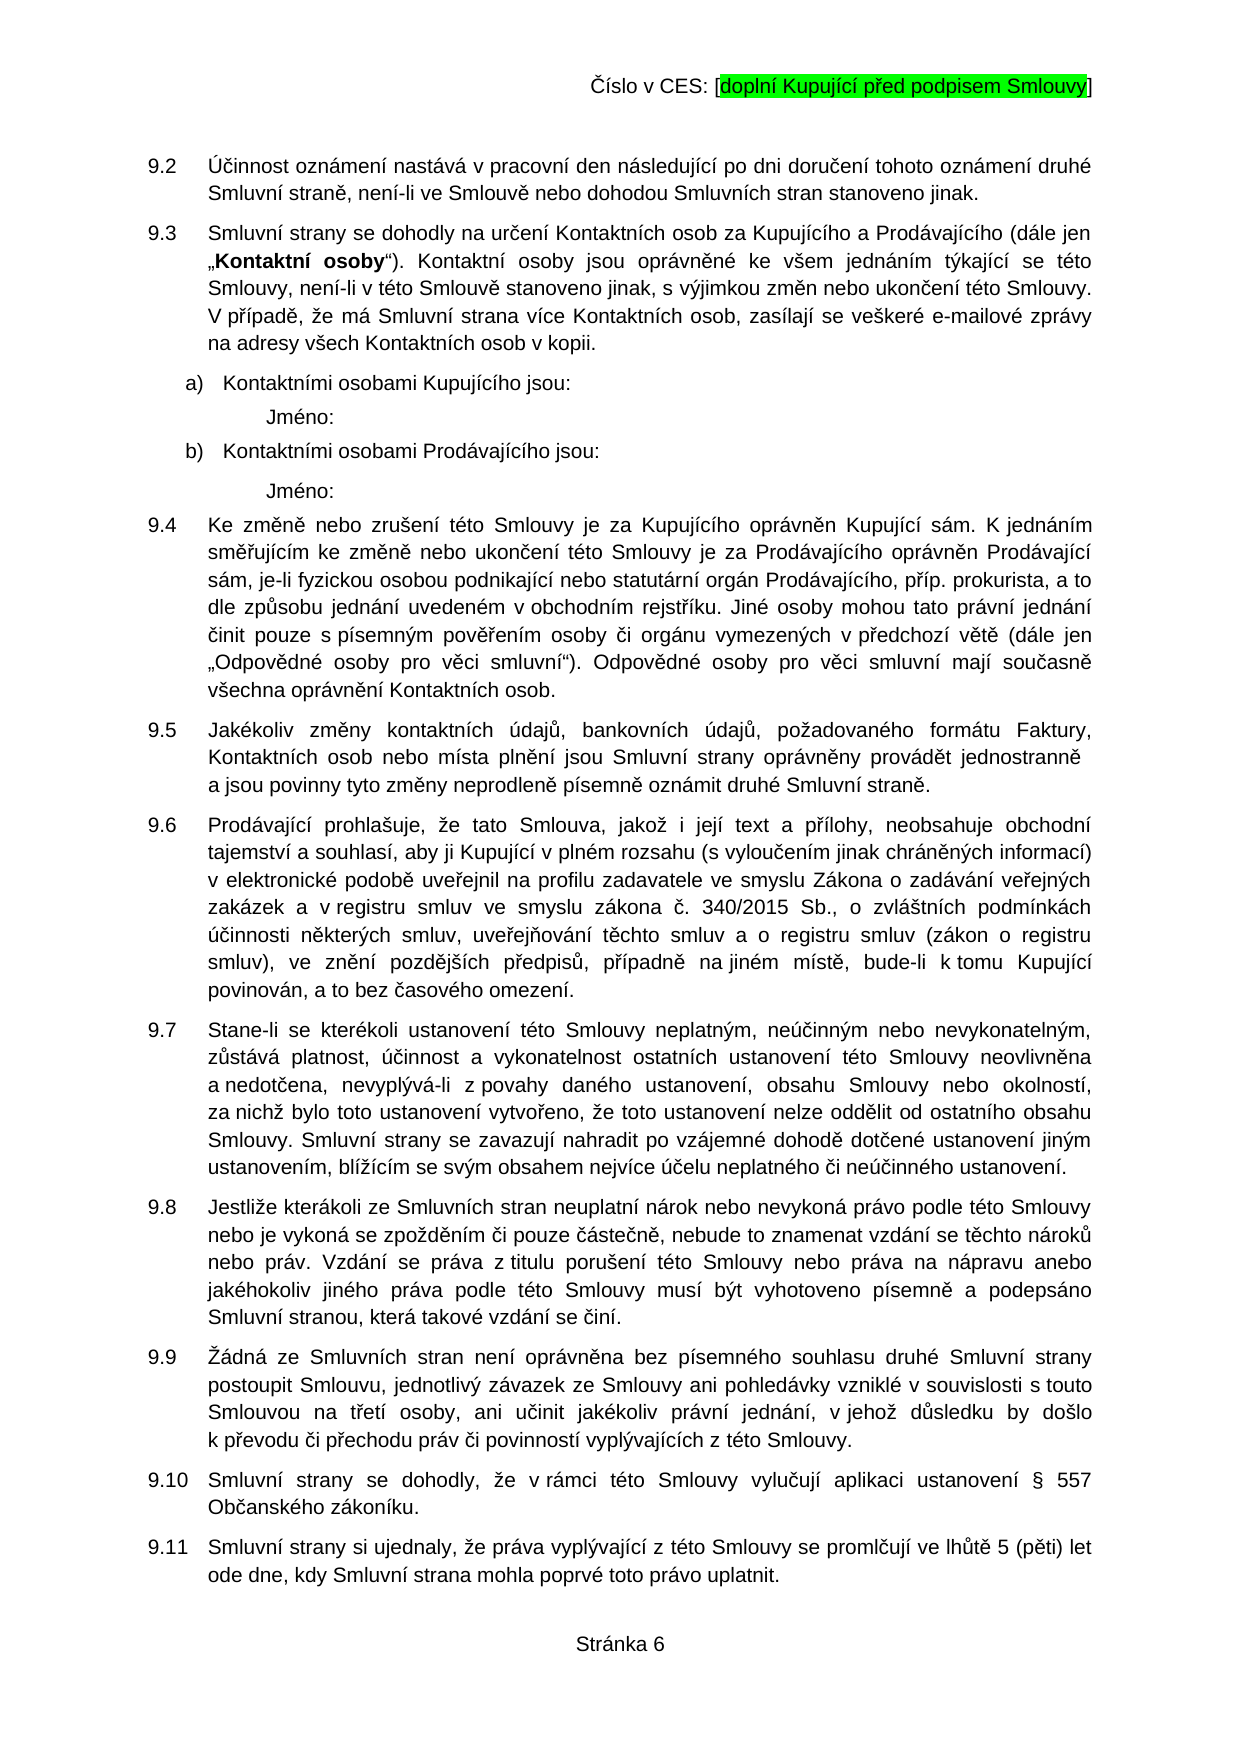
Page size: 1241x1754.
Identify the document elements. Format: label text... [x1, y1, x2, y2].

subtitle Jakékoliv změny kontaktních údajů, bankovních údajů, požadovaného formátu Faktury, Kontaktních osob nebo místa plnění jsou Smluvní strany oprávněny provádět jednostranně a jsou povinny tyto změny neprodleně písemně oznámit druhé Smluvní straně. [148, 717, 1093, 796]
subtitle Žádná ze Smluvních stran není oprávněna bez písemného souhlasu druhé Smluvní strany postoupit Smlouvu, jednotlivý závazek ze Smlouvy ani pohledávky vzniklé v souvislosti s touto Smlouvou na třetí osoby, ani učinit jakékoliv právní jednání, v jehož důsledku by došlo k převodu či přechodu práv či povinností vyplývajících z této Smlouvy. [148, 1345, 1093, 1451]
subtitle Prodávající prohlašuje, že tato Smlouva, jakož i její text a přílohy, neobsahuje obchodní tajemství a souhlasí, aby ji Kupující v plném rozsahu (s vyloučením jinak chráněných informací) v elektronické podobě uveřejnil na profilu zadavatele ve smyslu Zákona o zadávání veřejných zakázek a v registru smluv ve smyslu zákona č. 340/2015 Sb., o zvláštních podmínkách účinnosti některých smluv, uveřejňování těchto smluv a o registru smluv (zákon o registru smluv), ve znění pozdějších předpisů, případně na jiném místě, bude-li k tomu Kupující povinován, a to bez časového omezení. [148, 812, 1093, 1001]
list Jméno: [266, 405, 1093, 429]
list Jméno: [266, 479, 1093, 503]
subtitle Kontaktními osobami Kupujícího jsou: [185, 371, 1093, 395]
subtitle Smluvní strany si ujednaly, že práva vyplývající z této Smlouvy se promlčují ve lhůtě 5 (pěti) let ode dne, kdy Smluvní strana mohla poprvé toto právo uplatnit. [148, 1535, 1093, 1586]
subtitle Ke změně nebo zrušení této Smlouvy je za Kupujícího oprávněn Kupující sám. K jednáním směřujícím ke změně nebo ukončení této Smlouvy je za Prodávajícího oprávněn Prodávající sám, je-li fyzickou osobou podnikající nebo statutární orgán Prodávajícího, příp. prokurista, a to dle způsobu jednání uvedeném v obchodním rejstříku. Jiné osoby mohou tato právní jednání činit pouze s písemným pověřením osoby či orgánu vymezených v předchozí větě (dále jen „Odpovědné osoby pro věci smluvní“). Odpovědné osoby pro věci smluvní mají současně všechna oprávnění Kontaktních osob. [148, 512, 1093, 701]
subtitle Jestliže kterákoli ze Smluvních stran neuplatní nárok nebo nevykoná právo podle této Smlouvy nebo je vykoná se zpožděním či pouze částečně, nebude to znamenat vzdání se těchto nároků nebo práv. Vzdání se práva z titulu porušení této Smlouvy nebo práva na nápravu anebo jakéhokoliv jiného práva podle této Smlouvy musí být vyhotoveno písemně a podepsáno Smluvní stranou, která takové vzdání se činí. [148, 1195, 1093, 1329]
subtitle Smluvní strany se dohodly na určení Kontaktních osob za Kupujícího a Prodávajícího (dále jen „Kontaktní osoby“). Kontaktní osoby jsou oprávněné ke všem jednáním týkající se této Smlouvy, není-li v této Smlouvě stanoveno jinak, s výjimkou změn nebo ukončení této Smlouvy. V případě, že má Smluvní strana více Kontaktních osob, zasílají se veškeré e-mailové zprávy na adresy všech Kontaktních osob v kopii. [148, 221, 1093, 355]
subtitle Stane-li se kterékoli ustanovení této Smlouvy neplatným, neúčinným nebo nevykonatelným, zůstává platnost, účinnost a vykonatelnost ostatních ustanovení této Smlouvy neovlivněna a nedotčena, nevyplývá-li z povahy daného ustanovení, obsahu Smlouvy nebo okolností, za nichž bylo toto ustanovení vytvořeno, že toto ustanovení nelze oddělit od ostatního obsahu Smlouvy. Smluvní strany se zavazují nahradit po vzájemné dohodě dotčené ustanovení jiným ustanovením, blížícím se svým obsahem nejvíce účelu neplatného či neúčinného ustanovení. [148, 1017, 1093, 1179]
subtitle Smluvní strany se dohodly, že v rámci této Smlouvy vylučují aplikaci ustanovení § 557 Občanského zákoníku. [148, 1467, 1093, 1519]
subtitle Kontaktními osobami Prodávajícího jsou: [185, 439, 1093, 463]
subtitle Účinnost oznámení nastává v pracovní den následující po dni doručení tohoto oznámení druhé Smluvní straně, není-li ve Smlouvě nebo dohodou Smluvních stran stanoveno jinak. [148, 154, 1093, 205]
